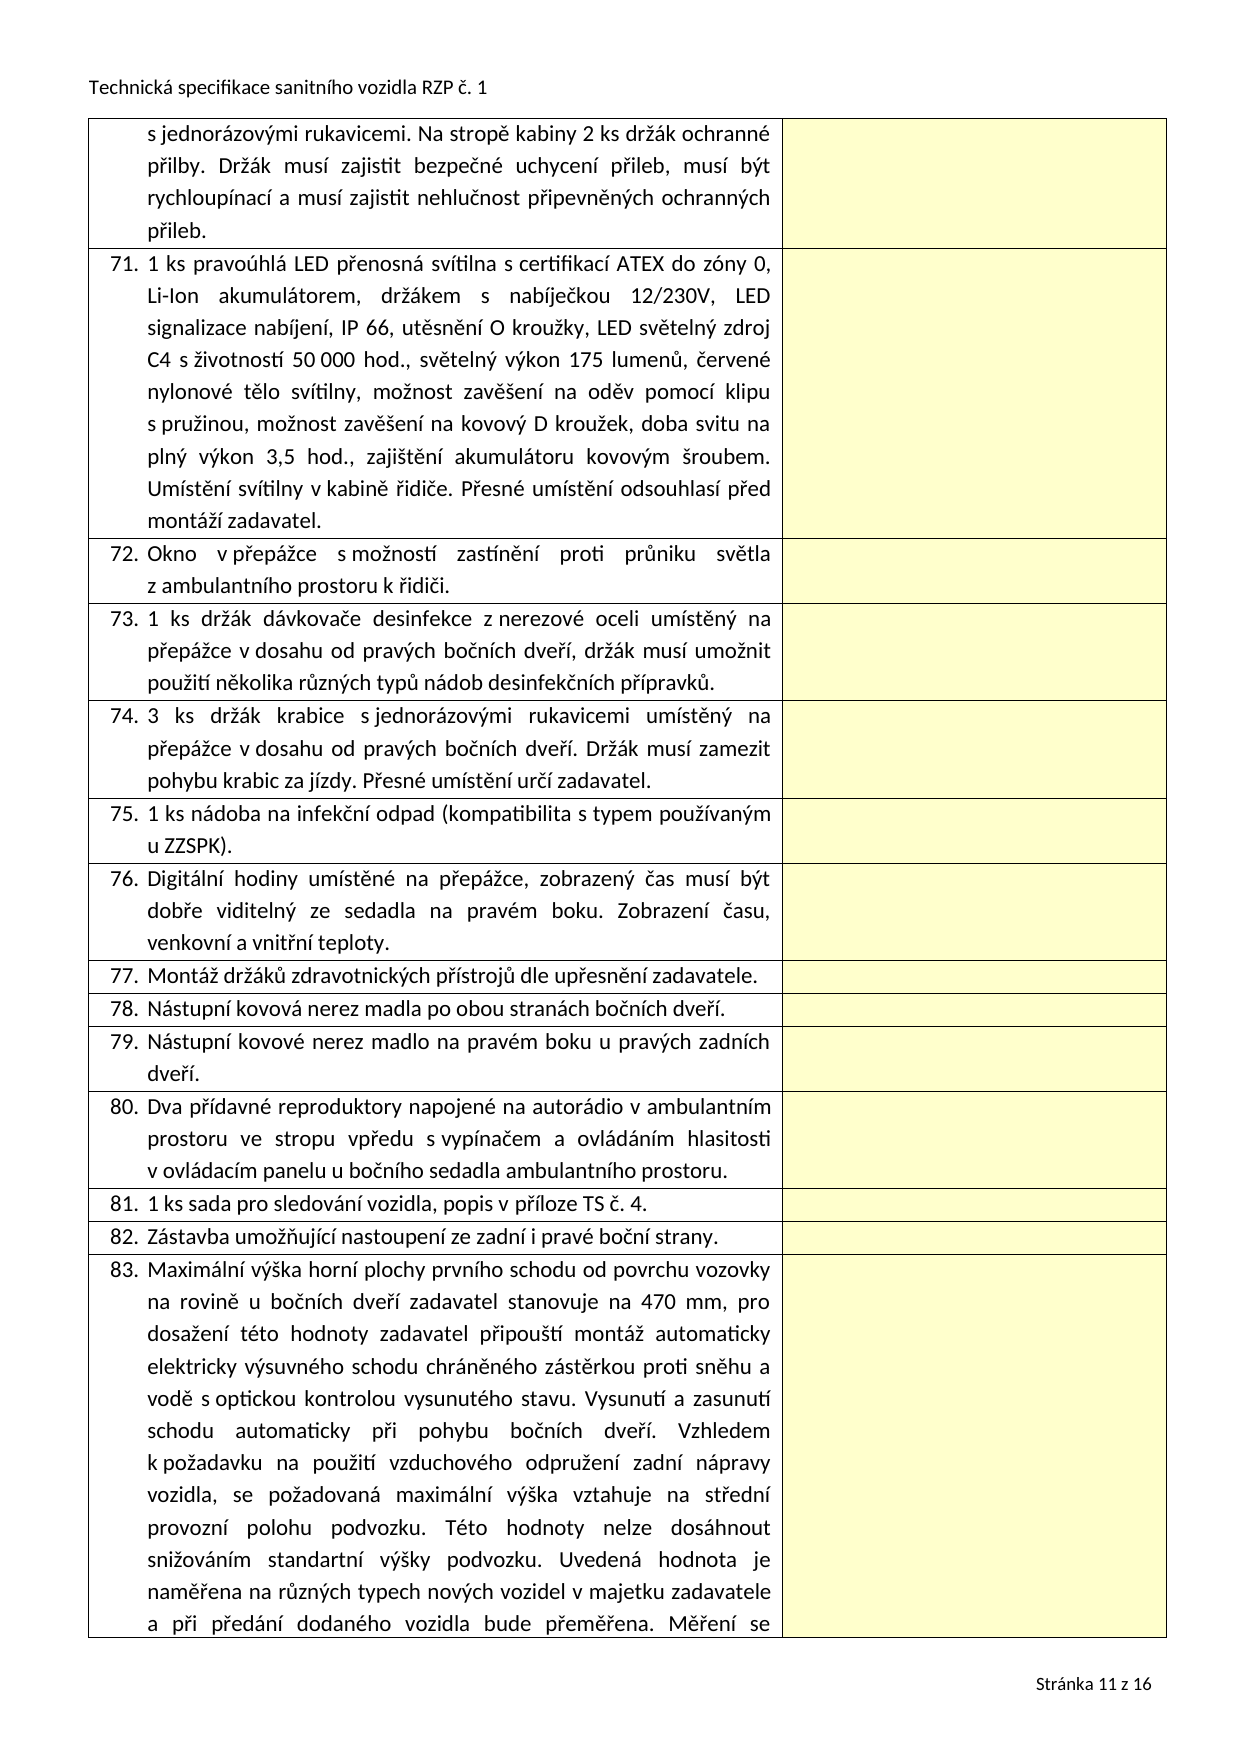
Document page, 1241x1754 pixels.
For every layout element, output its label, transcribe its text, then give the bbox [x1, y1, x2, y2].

table_cell [783, 604, 1166, 700]
table_cell Nástupní kovová nerez madla po obou stranách bočních dveří. [89, 994, 782, 1026]
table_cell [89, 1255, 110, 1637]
table_cell [783, 249, 1166, 538]
table_cell [783, 994, 1166, 1026]
table_cell Dva přídavné reproduktory napojené na autorádio v ambulantním prostoru ve stropu vpředu s vypínačem a ovládáním hlasitosti v ovládacím panelu u bočního sedadla ambulantního prostoru. [89, 1092, 782, 1188]
table_cell [783, 1189, 1166, 1221]
table_cell 1 ks nádoba na infekční odpad (kompatibilita s typem používaným u ZZSPK). [89, 799, 782, 863]
table_cell [783, 539, 1166, 603]
table_cell [783, 1092, 1166, 1188]
table_cell 1 ks držák dávkovače desinfekce z nerezové oceli umístěný na přepážce v dosahu od pravých bočních dveří, držák musí umožnit použití několika různých typů nádob desinfekčních přípravků. [89, 604, 782, 700]
table_cell 3 ks držák krabice s jednorázovými rukavicemi umístěný na přepážce v dosahu od pravých bočních dveří. Držák musí zamezit pohybu krabic za jízdy. Přesné umístění určí zadavatel. [89, 701, 782, 798]
table_cell [783, 1222, 1166, 1254]
table_cell [783, 799, 1166, 863]
table_cell Montáž držáků zdravotnických přístrojů dle upřesnění zadavatele. [89, 961, 782, 993]
table_cell [783, 864, 1166, 960]
table_cell 1 ks sada pro sledování vozidla, popis v příloze TS č. 4. [89, 1189, 782, 1221]
table_cell Okno v přepážce s možností zastínění proti průniku světla z ambulantního prostoru k řidiči. [89, 539, 782, 603]
table_cell [783, 119, 1166, 248]
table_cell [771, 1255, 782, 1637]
table_cell [783, 701, 1166, 798]
table_cell [783, 1027, 1166, 1091]
table_cell Nástupní kovové nerez madlo na pravém boku u pravých zadních dveří. [89, 1027, 782, 1091]
table_cell [783, 1255, 1166, 1637]
table_cell Zástavba umožňující nastoupení ze zadní i pravé boční strany. [89, 1222, 782, 1254]
table_cell 1 ks pravoúhlá LED přenosná svítilna s certifikací ATEX do zóny 0, Li-Ion akumulátorem, držákem s nabíječkou 12/230V, LED signalizace nabíjení, IP 66, utěsnění O kroužky, LED světelný zdroj C4 s životností 50 000 hod., světelný výkon 175 lumenů, červené nylonové tělo svítilny, možnost zavěšení na oděv pomocí klipu s pružinou, možnost zavěšení na kovový D kroužek, doba svitu na plný výkon 3,5 hod., zajištění akumulátoru kovovým šroubem. Umístění svítilny v kabině řidiče. Přesné umístění odsouhlasí před montáží zadavatel. [89, 249, 782, 538]
table_cell Digitální hodiny umístěné na přepážce, zobrazený čas musí být dobře viditelný ze sedadla na pravém boku. Zobrazení času, venkovní a vnitřní teploty. [89, 864, 782, 960]
table_cell [783, 961, 1166, 993]
